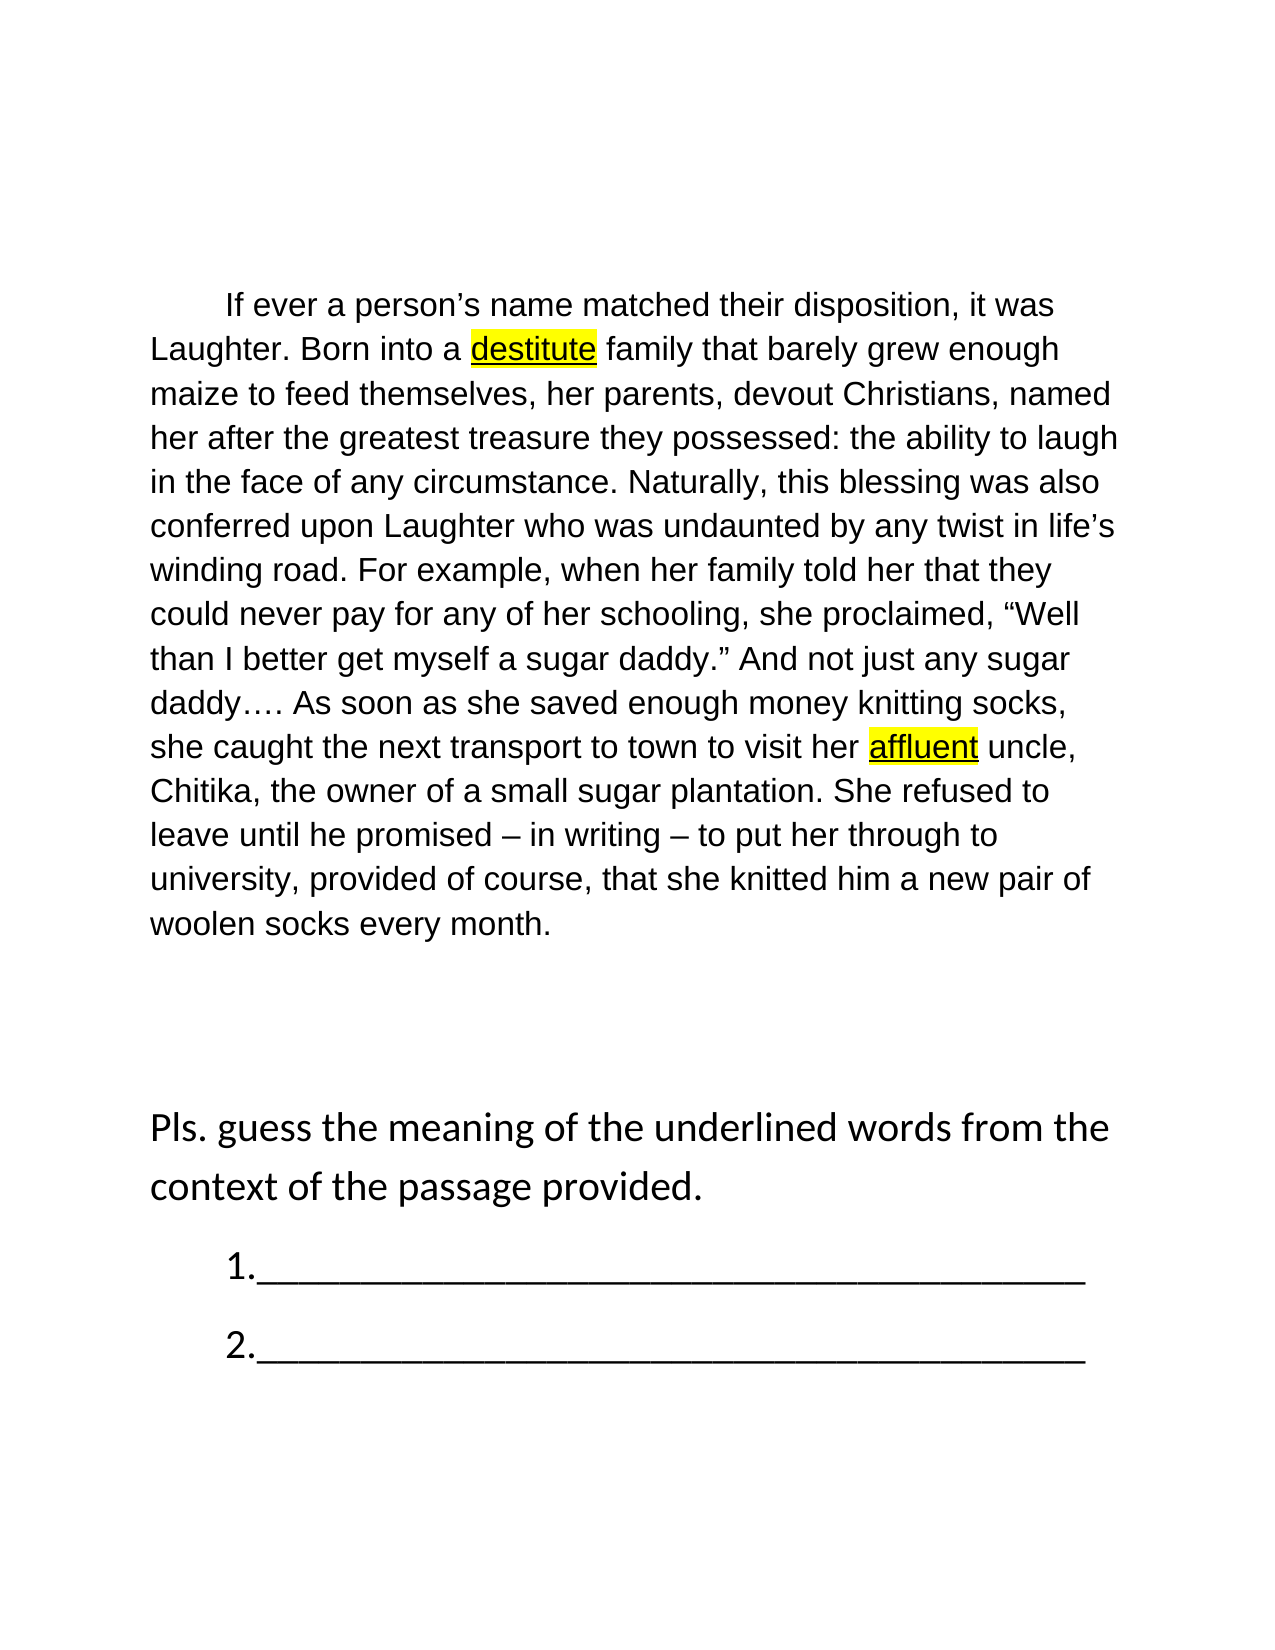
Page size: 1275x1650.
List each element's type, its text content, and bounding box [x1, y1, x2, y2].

text Pls. guess the meaning of the underlined words from the context of the passage provided. [150, 1101, 1125, 1210]
text If ever a person’s name matched their disposition, it was Laughter. Born into a destitute family that barely grew enough maize to feed themselves, her parents, devout Christians, named her after the greatest treasure they possessed: the ability to laugh in the face of any circumstance. Naturally, this blessing was also conferred upon Laughter who was undaunted by any twist in life’s winding road. For example, when her family told her that they could never pay for any of her schooling, she proclaimed, “Well than I better get myself a sugar daddy.” And not just any sugar daddy…. As soon as she saved enough money knitting socks, she caught the next transport to town to visit her affluent uncle, Chitika, the owner of a small sugar plantation. She refused to leave until he promised – in writing – to put her through to university, provided of course, that she knitted him a new pair of woolen socks every month. [150, 285, 1125, 942]
text 2.________________________________________ [150, 1318, 1125, 1369]
text 1.________________________________________ [150, 1239, 1125, 1290]
